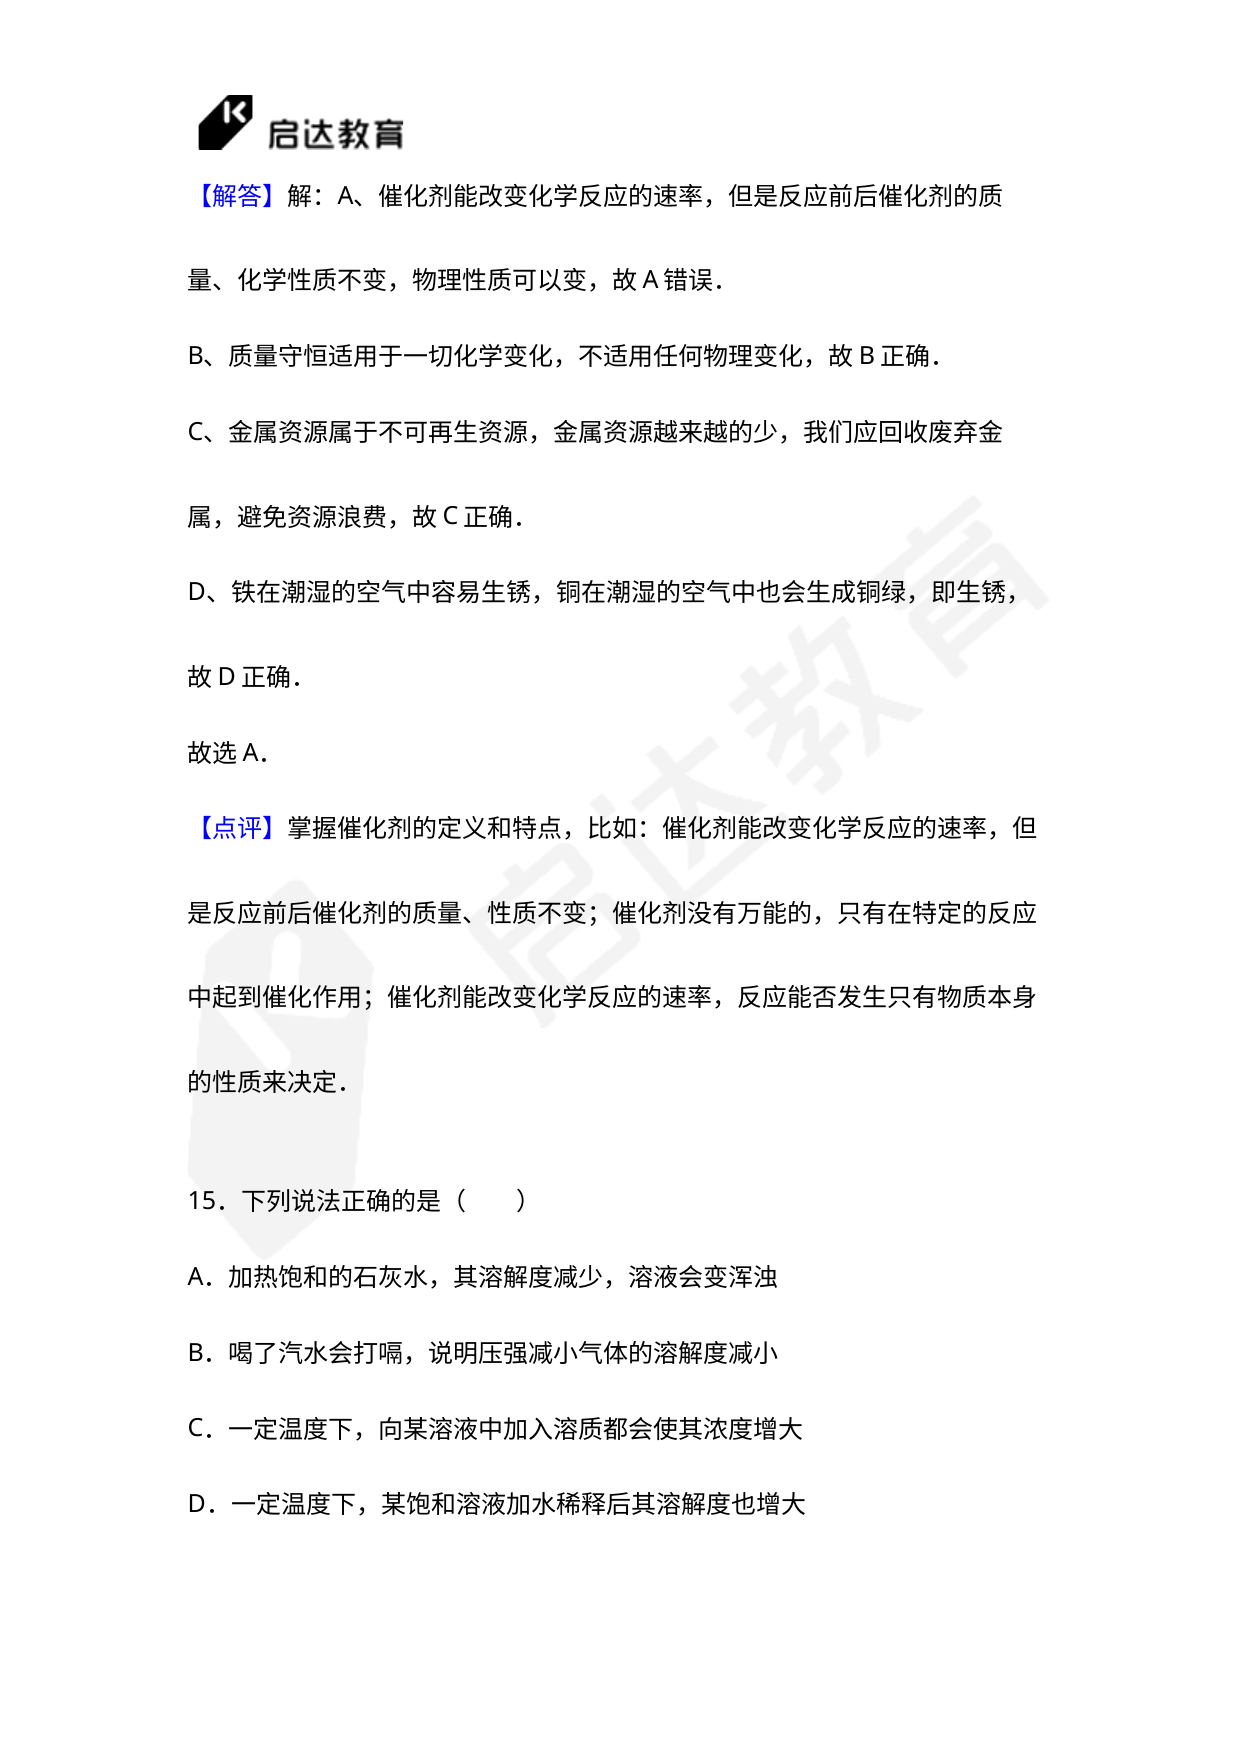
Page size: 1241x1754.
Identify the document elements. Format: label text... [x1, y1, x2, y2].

text A．加热饱和的石灰水，其溶解度减少，溶液会变浑浊 [187, 1243, 1053, 1308]
text 【解答】解：A、催化剂能改变化学反应的速率，但是反应前后催化剂的质量、化学性质不变，物理性质可以变，故A错误． [187, 162, 1053, 311]
picture [198, 95, 404, 150]
text D．一定温度下，某饱和溶液加水稀释后其溶解度也增大 [187, 1471, 1053, 1536]
text C．一定温度下，向某溶液中加入溶质都会使其浓度增大 [187, 1395, 1053, 1460]
text 故选A． [187, 719, 1053, 784]
text 15．下列说法正确的是（ ） [187, 1167, 1053, 1232]
text 【点评】掌握催化剂的定义和特点，比如：催化剂能改变化学反应的速率，但是反应前后催化剂的质量、性质不变；催化剂没有万能的，只有在特定的反应中起到催化作用；催化剂能改变化学反应的速率，反应能否发生只有物质本身的性质来决定． [187, 794, 1053, 1113]
text C、金属资源属于不可再生资源，金属资源越来越的少，我们应回收废弃金属，避免资源浪费，故C正确． [187, 398, 1053, 548]
text B．喝了汽水会打嗝，说明压强减小气体的溶解度减小 [187, 1319, 1053, 1384]
text D、铁在潮湿的空气中容易生锈，铜在潮湿的空气中也会生成铜绿，即生锈，故D正确． [187, 558, 1053, 708]
text B、质量守恒适用于一切化学变化，不适用任何物理变化，故B正确． [187, 322, 1053, 387]
